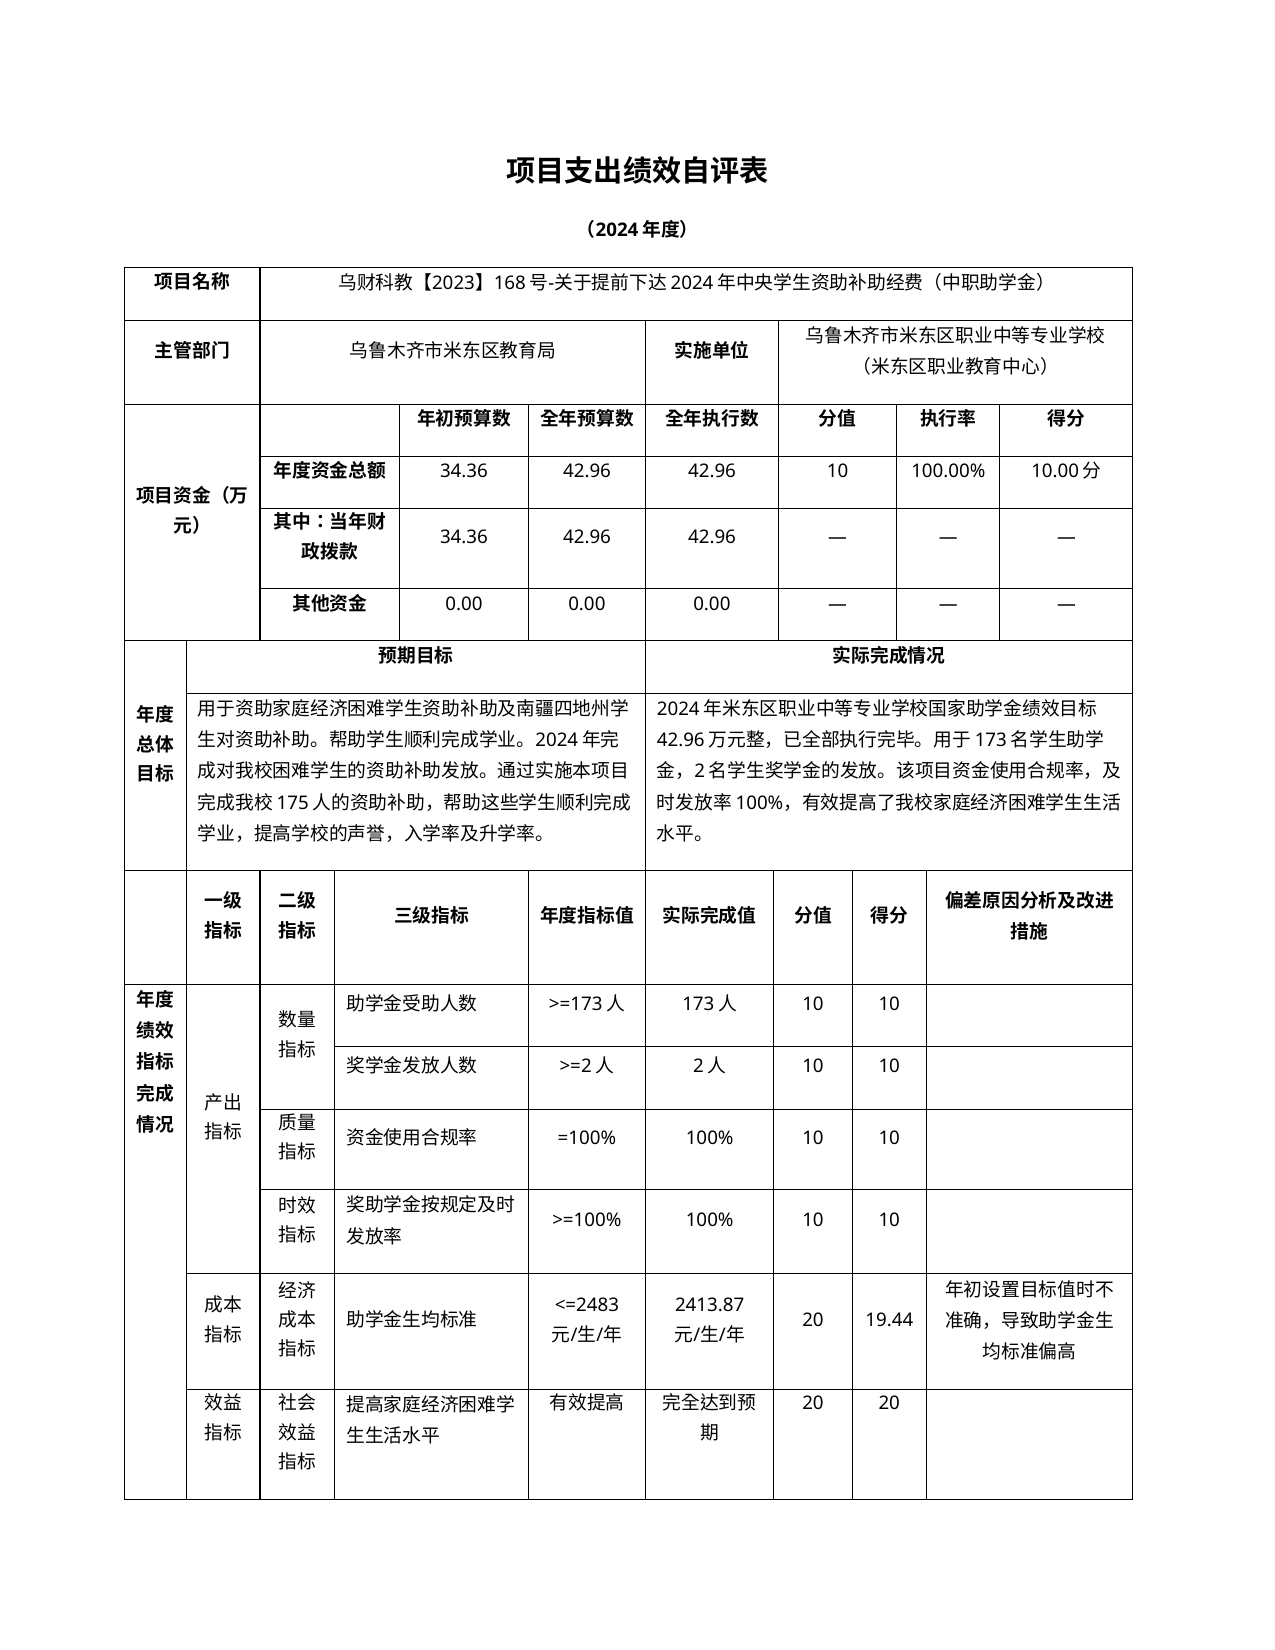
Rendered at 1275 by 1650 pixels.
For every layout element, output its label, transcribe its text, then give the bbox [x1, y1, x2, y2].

table_cell 乌鲁木齐市米东区教育局 [261, 321, 645, 404]
table_cell — [779, 509, 896, 588]
table_cell >=2人 [529, 1047, 645, 1108]
table_cell 得分 [853, 871, 926, 983]
table_cell 10 [774, 1190, 852, 1273]
table_cell >=173人 [529, 985, 645, 1046]
table_cell 主管部门 [125, 321, 259, 404]
table_cell =100% [529, 1110, 645, 1189]
table_cell 全年预算数 [529, 405, 645, 456]
table_cell 分值 [774, 871, 852, 983]
table_header 乌财科教【2023】168号-关于提前下达2024年中央学生资助补助经费（中职助学金） [261, 268, 1132, 319]
table_cell 0.00 [400, 589, 528, 640]
table_cell 年度资金总额 [261, 457, 399, 508]
table_cell 10 [774, 985, 852, 1046]
table_cell 成本指标 [187, 1274, 259, 1389]
table_cell 2人 [646, 1047, 773, 1108]
table_header 项目名称 [125, 268, 259, 319]
table_cell 得分 [1000, 405, 1132, 456]
table_cell 资金使用合规率 [335, 1110, 528, 1189]
table_cell 34.36 [400, 509, 528, 588]
table_cell 10 [774, 1047, 852, 1108]
table_cell 100% [646, 1190, 773, 1273]
table_cell — [897, 589, 999, 640]
table_cell 100.00% [897, 457, 999, 508]
table_cell 34.36 [400, 457, 528, 508]
table_cell 效益指标 [187, 1390, 259, 1498]
table_cell 10.00分 [1000, 457, 1132, 508]
table_cell [125, 871, 186, 983]
table_cell 项目资金（万元） [125, 405, 259, 640]
table_cell >=100% [529, 1190, 645, 1273]
table_cell 预期目标 [187, 641, 645, 692]
table_cell 年度绩效指标完成情况 [125, 985, 186, 1498]
table_cell 经济成本指标 [261, 1274, 334, 1389]
table_cell 20 [774, 1390, 852, 1498]
table_cell 一级指标 [187, 871, 259, 983]
table_cell 10 [779, 457, 896, 508]
table_cell 2024年米东区职业中等专业学校国家助学金绩效目标42.96万元整，已全部执行完毕。用于173名学生助学金，2名学生奖学金的发放。该项目资金使用合规率，及时发放率100%，有效提高了我校家庭经济困难学生生活水平。 [646, 694, 1132, 870]
table_cell 二级指标 [261, 871, 334, 983]
table_cell 实际完成值 [646, 871, 773, 983]
table_cell 奖学金发放人数 [335, 1047, 528, 1108]
table_cell 助学金生均标准 [335, 1274, 528, 1389]
table_cell 10 [774, 1110, 852, 1189]
table_cell 数量指标 [261, 985, 334, 1108]
table_cell 10 [853, 1047, 926, 1108]
table_cell 实施单位 [646, 321, 778, 404]
table_cell 奖助学金按规定及时发放率 [335, 1190, 528, 1273]
table_cell 20 [774, 1274, 852, 1389]
table_cell 年初设置目标值时不准确，导致助学金生均标准偏高 [927, 1274, 1132, 1389]
table_cell — [1000, 589, 1132, 640]
table_cell <=2483元/生/年 [529, 1274, 645, 1389]
table_cell 质量指标 [261, 1110, 334, 1189]
table_cell 20 [853, 1390, 926, 1498]
table_cell 实际完成情况 [646, 641, 1132, 692]
table_cell 19.44 [853, 1274, 926, 1389]
table_cell 年初预算数 [400, 405, 528, 456]
table_cell 助学金受助人数 [335, 985, 528, 1046]
table_cell 其中：当年财政拨款 [261, 509, 399, 588]
table_cell [927, 985, 1132, 1046]
table_cell — [779, 589, 896, 640]
table_cell 时效指标 [261, 1190, 334, 1273]
table_cell 提高家庭经济困难学生生活水平 [335, 1390, 528, 1498]
table_cell 有效提高 [529, 1390, 645, 1498]
text 项目支出绩效自评表 [187, 150, 1087, 190]
table_cell 分值 [779, 405, 896, 456]
table_cell 10 [853, 1190, 926, 1273]
table_cell 10 [853, 1110, 926, 1189]
table_cell 100% [646, 1110, 773, 1189]
table_cell — [1000, 509, 1132, 588]
table_cell [927, 1390, 1132, 1498]
table_cell 全年执行数 [646, 405, 778, 456]
table_cell 乌鲁木齐市米东区职业中等专业学校（米东区职业教育中心） [779, 321, 1132, 404]
table_cell [927, 1190, 1132, 1273]
table_cell 三级指标 [335, 871, 528, 983]
table_cell 完全达到预期 [646, 1390, 773, 1498]
table_cell 42.96 [646, 509, 778, 588]
table_cell 0.00 [646, 589, 778, 640]
table_cell 用于资助家庭经济困难学生资助补助及南疆四地州学生对资助补助。帮助学生顺利完成学业。2024年完成对我校困难学生的资助补助发放。通过实施本项目完成我校175人的资助补助，帮助这些学生顺利完成学业，提高学校的声誉，入学率及升学率。 [187, 694, 645, 870]
table_cell 42.96 [529, 509, 645, 588]
text （2024年度） [187, 216, 1087, 242]
table_cell 10 [853, 985, 926, 1046]
table_cell 年度总体目标 [125, 641, 186, 870]
table_cell 0.00 [529, 589, 645, 640]
table_cell 2413.87元/生/年 [646, 1274, 773, 1389]
table_cell 42.96 [646, 457, 778, 508]
table_cell [927, 1110, 1132, 1189]
table_cell 社会效益指标 [261, 1390, 334, 1498]
table_cell 173人 [646, 985, 773, 1046]
table_cell 其他资金 [261, 589, 399, 640]
table_cell 执行率 [897, 405, 999, 456]
table_cell 偏差原因分析及改进措施 [927, 871, 1132, 983]
table_cell — [897, 509, 999, 588]
table_cell [927, 1047, 1132, 1108]
table_cell [261, 405, 399, 456]
table_cell 年度指标值 [529, 871, 645, 983]
table_cell 42.96 [529, 457, 645, 508]
table_cell 产出指标 [187, 985, 259, 1273]
